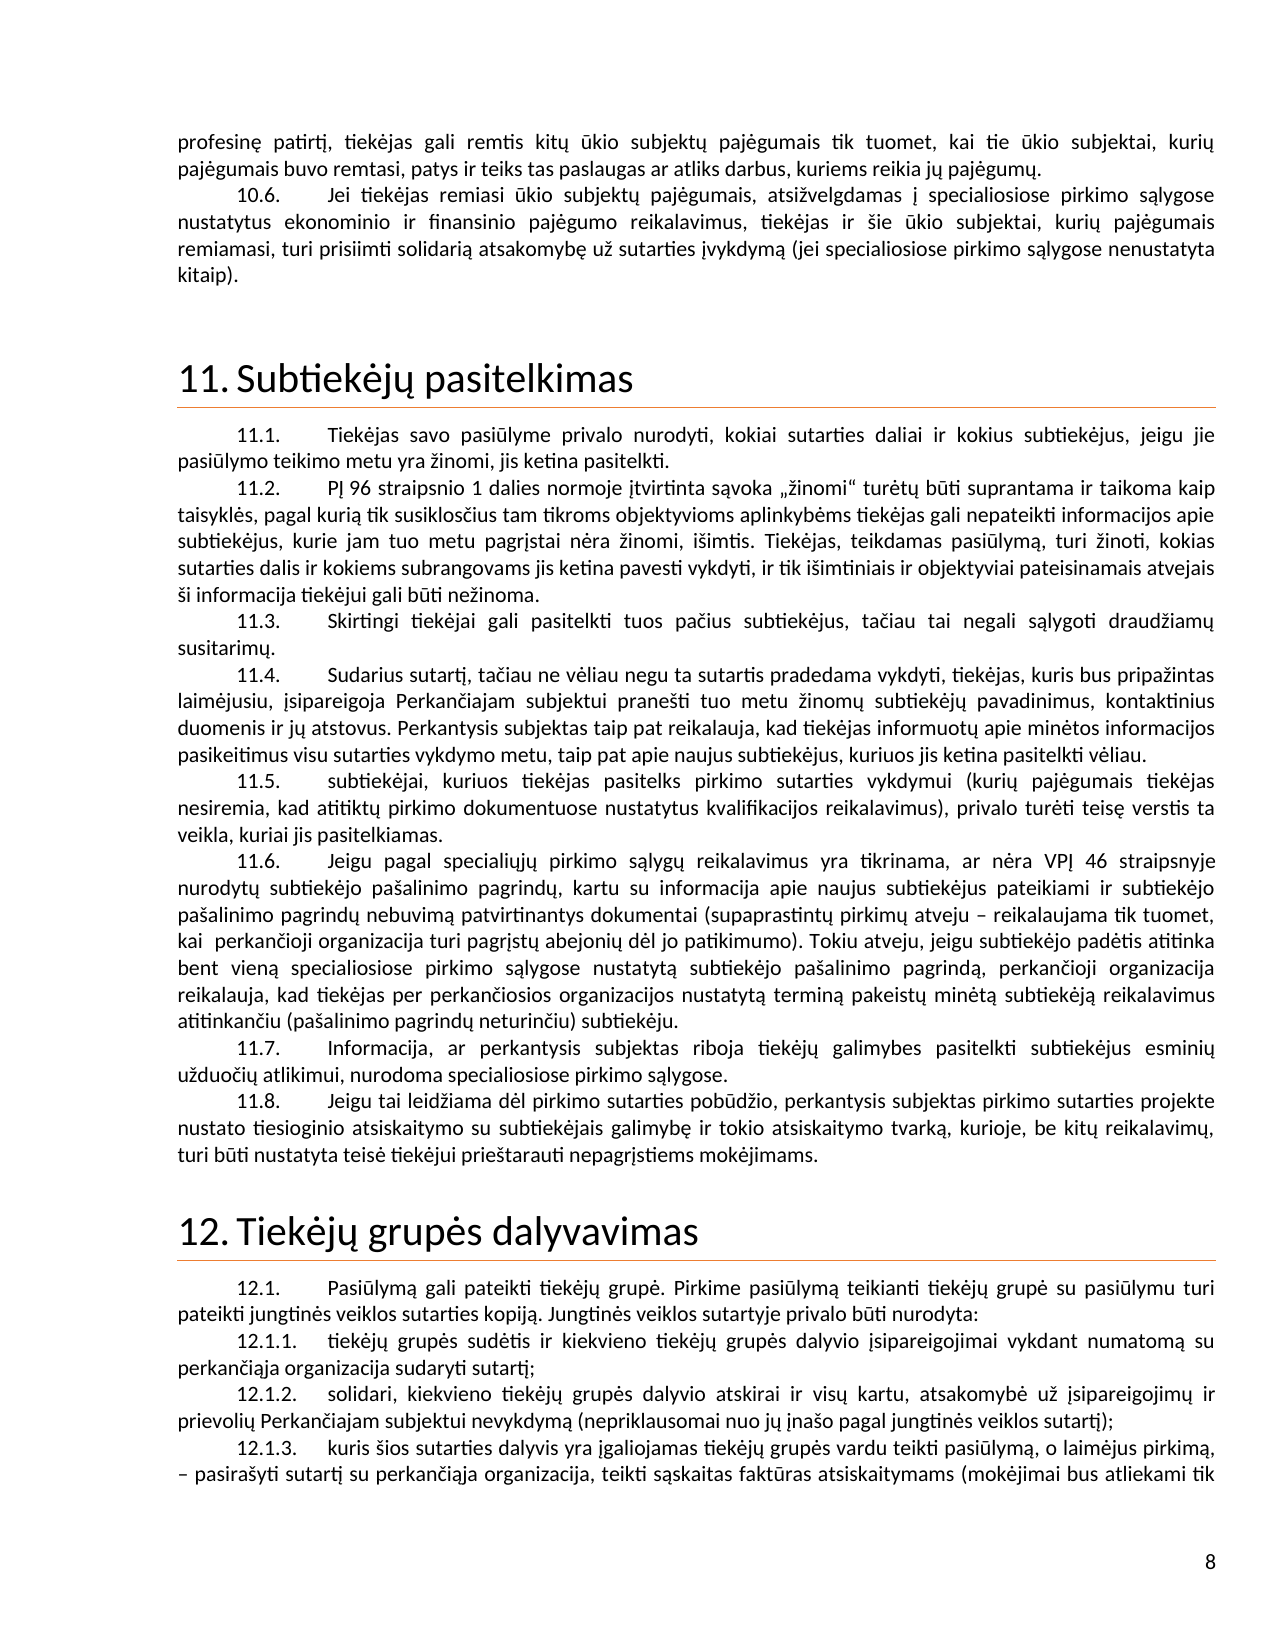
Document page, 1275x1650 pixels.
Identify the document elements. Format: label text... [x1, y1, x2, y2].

list tiekėjų grupės sudėtis ir kiekvieno tiekėjų grupės dalyvio įsipareigojimai vykdant numatomą su perkančiąja organizacija sudaryti sutartį; [177, 1327, 1216, 1380]
list Jeigu tai leidžiama dėl pirkimo sutarties pobūdžio, perkantysis subjektas pirkimo sutarties projekte nustato tiesioginio atsiskaitymo su subtiekėjais galimybę ir tokio atsiskaitymo tvarką, kurioje, be kitų reikalavimų, turi būti nustatyta teisė tiekėjui prieštarauti nepagrįstiems mokėjimams. [177, 1088, 1216, 1168]
list Jeigu pagal specialiųjų pirkimo sąlygų reikalavimus yra tikrinama, ar nėra VPĮ 46 straipsnyje nurodytų subtiekėjo pašalinimo pagrindų, kartu su informacija apie naujus subtiekėjus pateikiami ir subtiekėjo pašalinimo pagrindų nebuvimą patvirtinantys dokumentai (supaprastintų pirkimų atveju – reikalaujama tik tuomet, kai perkančioji organizacija turi pagrįstų abejonių dėl jo patikimumo). Tokiu atveju, jeigu subtiekėjo padėtis atitinka bent vieną specialiosiose pirkimo sąlygose nustatytą subtiekėjo pašalinimo pagrindą, perkančioji organizacija reikalauja, kad tiekėjas per perkančiosios organizacijos nustatytą terminą pakeistų minėtą subtiekėją reikalavimus atitinkančiu (pašalinimo pagrindų neturinčiu) subtiekėju. [177, 848, 1216, 1034]
list Sudarius sutartį, tačiau ne vėliau negu ta sutartis pradedama vykdyti, tiekėjas, kuris bus pripažintas laimėjusiu, įsipareigoja Perkančiajam subjektui pranešti tuo metu žinomų subtiekėjų pavadinimus, kontaktinius duomenis ir jų atstovus. Perkantysis subjektas taip pat reikalauja, kad tiekėjas informuotų apie minėtos informacijos pasikeitimus visu sutarties vykdymo metu, taip pat apie naujus subtiekėjus, kuriuos jis ketina pasitelkti vėliau. [177, 661, 1216, 768]
list Jei tiekėjas remiasi ūkio subjektų pajėgumais, atsižvelgdamas į specialiosiose pirkimo sąlygose nustatytus ekonominio ir finansinio pajėgumo reikalavimus, tiekėjas ir šie ūkio subjektai, kurių pajėgumais remiamasi, turi prisiimti solidarią atsakomybę už sutarties įvykdymą (jei specialiosiose pirkimo sąlygose nenustatyta kitaip). [177, 182, 1216, 288]
list Skirtingi tiekėjai gali pasitelkti tuos pačius subtiekėjus, tačiau tai negali sąlygoti draudžiamų susitarimų. [177, 608, 1216, 661]
list PĮ 96 straipsnio 1 dalies normoje įtvirtinta sąvoka „žinomi“ turėtų būti suprantama ir taikoma kaip taisyklės, pagal kurią tik susiklosčius tam tikroms objektyvioms aplinkybėms tiekėjas gali nepateikti informacijos apie subtiekėjus, kurie jam tuo metu pagrįstai nėra žinomi, išimtis. Tiekėjas, teikdamas pasiūlymą, turi žinoti, kokias sutarties dalis ir kokiems subrangovams jis ketina pavesti vykdyti, ir tik išimtiniais ir objektyviai pateisinamais atvejais ši informacija tiekėjui gali būti nežinoma. [177, 474, 1216, 608]
list Informacija, ar perkantysis subjektas riboja tiekėjų galimybes pasitelkti subtiekėjus esminių užduočių atlikimui, nurodoma specialiosiose pirkimo sąlygose. [177, 1034, 1216, 1088]
subtitle Tiekėjų grupės dalyvavimas [177, 1205, 1216, 1260]
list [177, 1434, 1216, 1487]
subtitle Subtiekėjų pasitelkimas [177, 352, 1216, 407]
list Tiekėjas savo pasiūlyme privalo nurodyti, kokiai sutarties daliai ir kokius subtiekėjus, jeigu jie pasiūlymo teikimo metu yra žinomi, jis ketina pasitelkti. [177, 421, 1216, 474]
list subtiekėjai, kuriuos tiekėjas pasitelks pirkimo sutarties vykdymui (kurių pajėgumais tiekėjas nesiremia, kad atitiktų pirkimo dokumentuose nustatytus kvalifikacijos reikalavimus), privalo turėti teisę verstis ta veikla, kuriai jis pasitelkiamas. [177, 768, 1216, 848]
list Pasiūlymą gali pateikti tiekėjų grupė. Pirkime pasiūlymą teikianti tiekėjų grupė su pasiūlymu turi pateikti jungtinės veiklos sutarties kopiją. Jungtinės veiklos sutartyje privalo būti nurodyta: [177, 1274, 1216, 1327]
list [177, 128, 1216, 182]
list solidari, kiekvieno tiekėjų grupės dalyvio atskirai ir visų kartu, atsakomybė už įsipareigojimų ir prievolių Perkančiajam subjektui nevykdymą (nepriklausomai nuo jų įnašo pagal jungtinės veiklos sutartį); [177, 1380, 1216, 1434]
